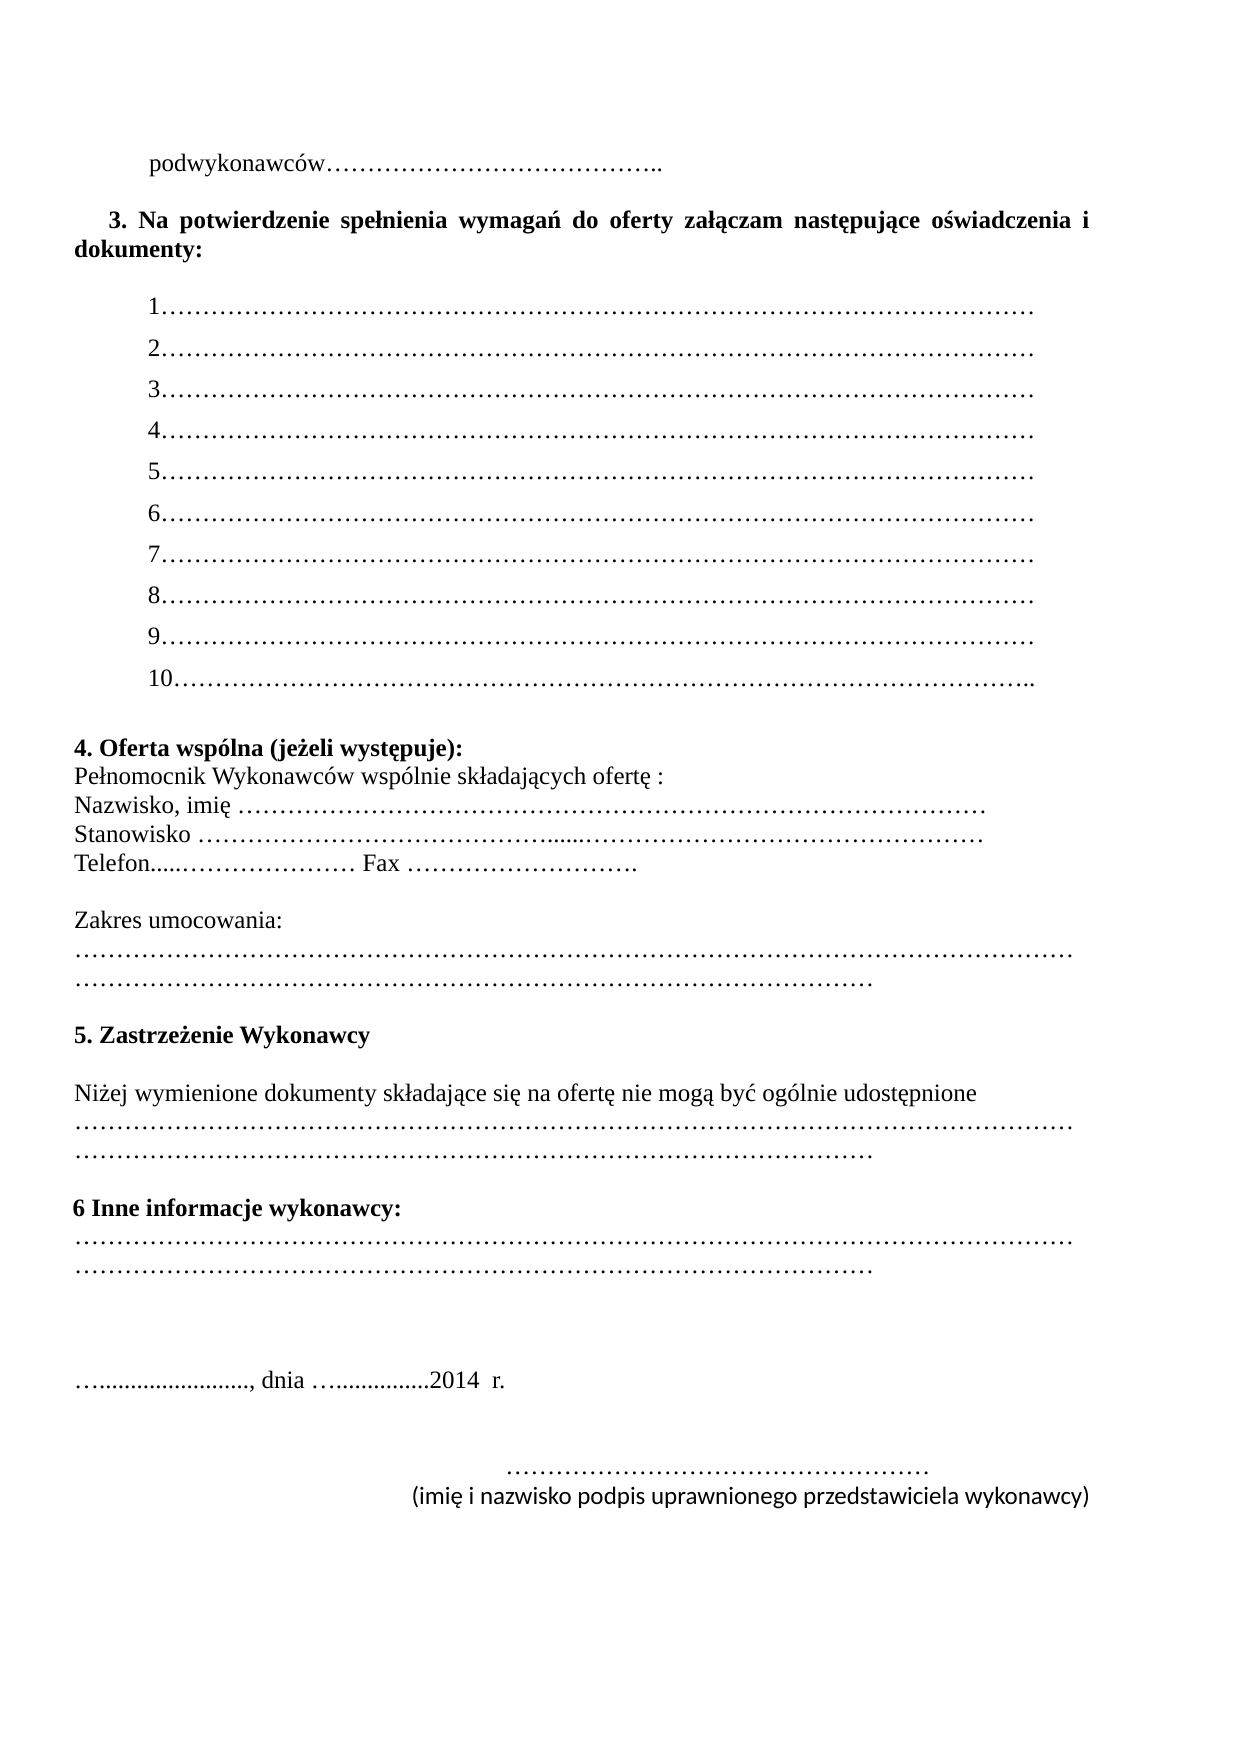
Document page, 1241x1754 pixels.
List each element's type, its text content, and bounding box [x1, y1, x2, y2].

text Telefon.....………………… Fax ………………………. [74, 848, 1090, 876]
text Niżej wymienione dokumenty składające się na ofertę nie mogą być ogólnie udostępnione ……………………………………………………………………………………………………………………………………………………………………………………………… [74, 1078, 1090, 1164]
text …........................, dnia …...............2014 r. [74, 1365, 1093, 1394]
text 2…………………………………………………………………………………………… [74, 333, 1093, 361]
text 4. Oferta wspólna (jeżeli występuje): [74, 733, 1091, 761]
text Pełnomocnik Wykonawców wspólnie składających ofertę : [74, 761, 1091, 790]
text 8…………………………………………………………………………………………… [74, 580, 1093, 609]
text (imię i nazwisko podpis uprawnionego przedstawiciela wykonawcy) [148, 1480, 1090, 1511]
text 5. Zastrzeżenie Wykonawcy [74, 1020, 1090, 1049]
text 9…………………………………………………………………………………………… [74, 621, 1093, 650]
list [111, 148, 1093, 176]
text 3. Na potwierdzenie spełnienia wymagań do oferty załączam następujące oświadczenia i dokumenty: [74, 205, 1090, 263]
text 6…………………………………………………………………………………………… [74, 498, 1093, 526]
text 7…………………………………………………………………………………………… [74, 539, 1093, 568]
text 1…………………………………………………………………………………………… [74, 291, 1093, 320]
text ……………………………………………………………………………………………………………………………………………………………………………………………… [74, 1221, 1090, 1279]
text 3…………………………………………………………………………………………… [74, 374, 1093, 403]
text 4…………………………………………………………………………………………… [74, 415, 1093, 444]
text …………………………………………… [74, 1451, 1090, 1480]
text ……………………………………………………………………………………………………………………………………………………………………………………………… [74, 934, 1090, 991]
text Zakres umocowania: [74, 905, 1090, 934]
text 6 Inne informacje wykonawcy: [74, 1193, 1093, 1221]
text Nazwisko, imię ……………………………………………………………………………… [74, 790, 1090, 819]
text 5…………………………………………………………………………………………… [74, 456, 1093, 485]
text Stanowisko ……………………………………......………………………………………… [74, 819, 1090, 848]
text 10………………………………………………………………………………………….. [74, 663, 1093, 691]
